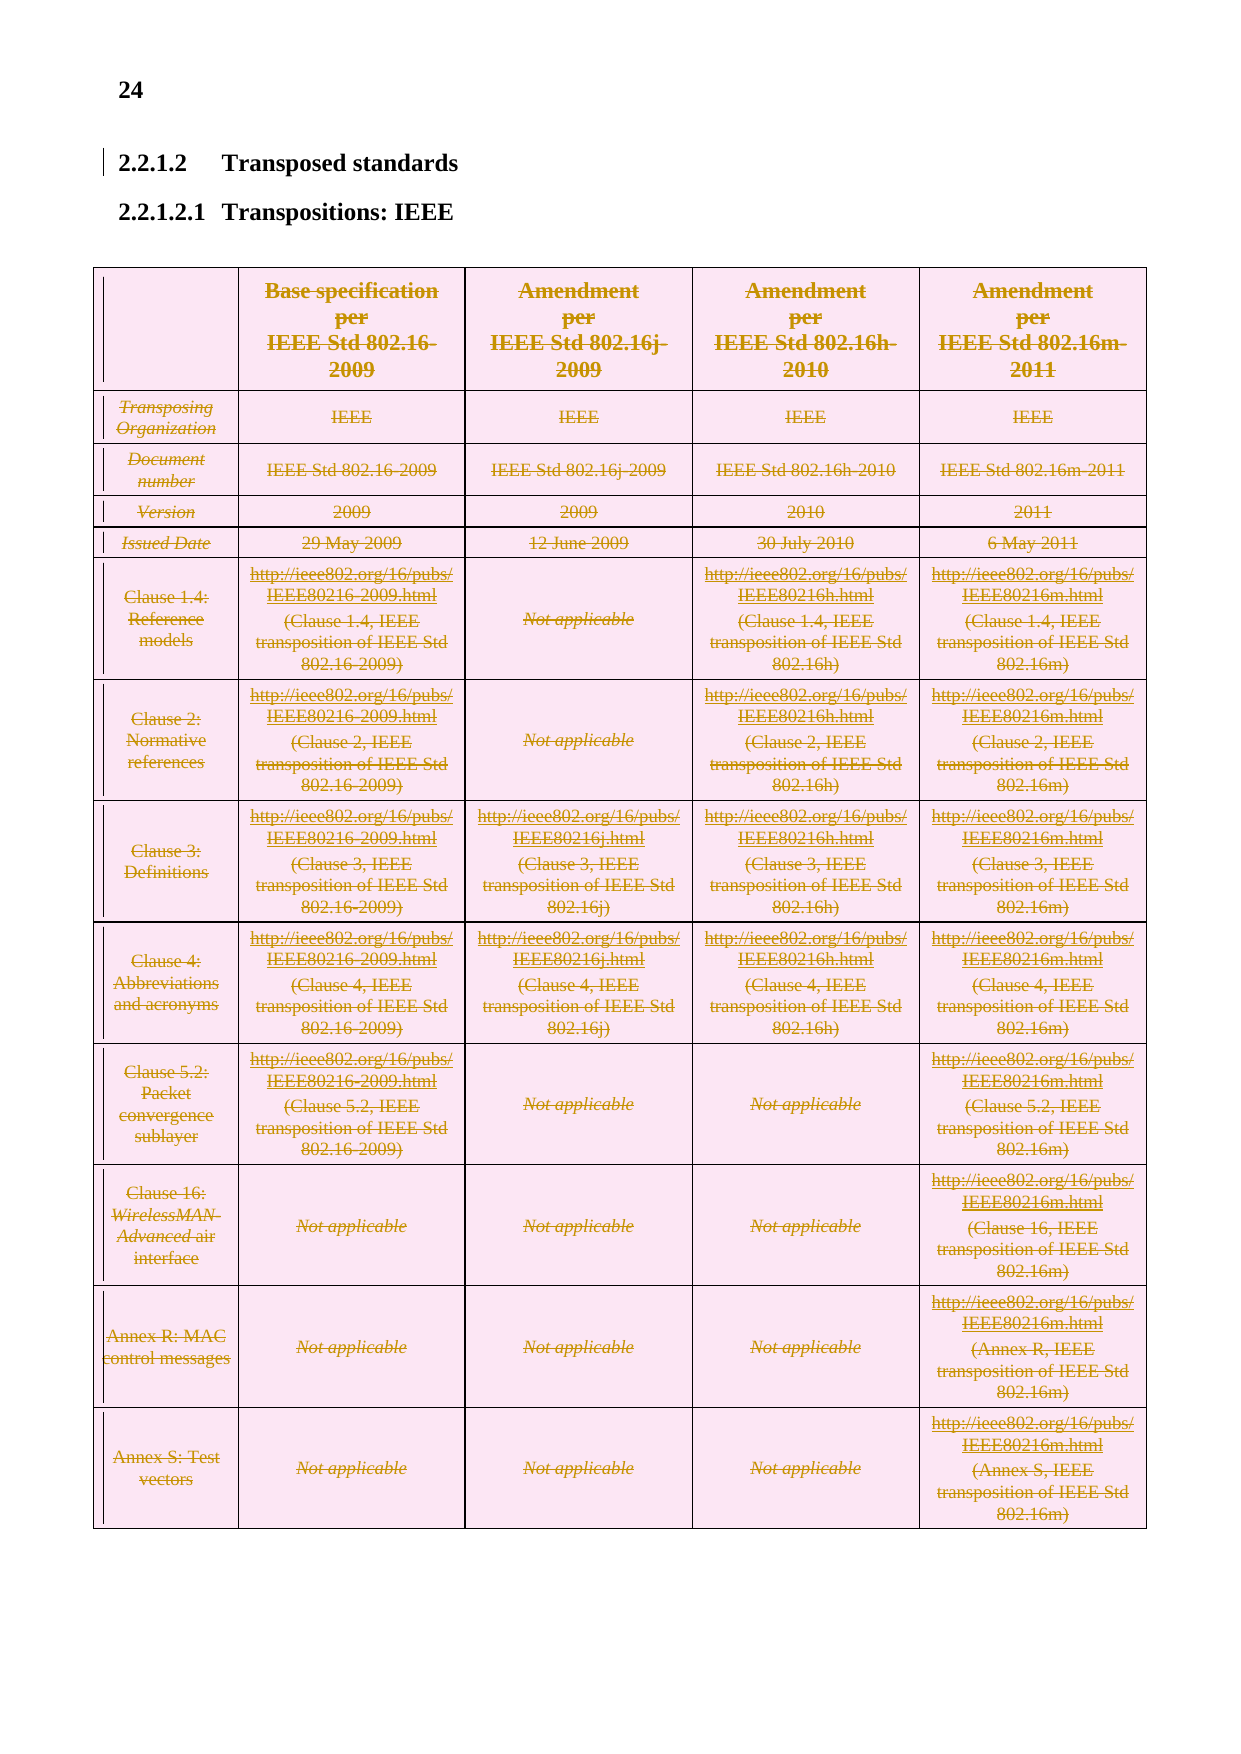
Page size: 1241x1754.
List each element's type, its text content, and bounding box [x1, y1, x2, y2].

subtitle 2.2.1.2 Transposed standards [118, 148, 1122, 176]
subtitle 2.2.1.2.1 Transpositions: IEEE [118, 197, 1122, 226]
